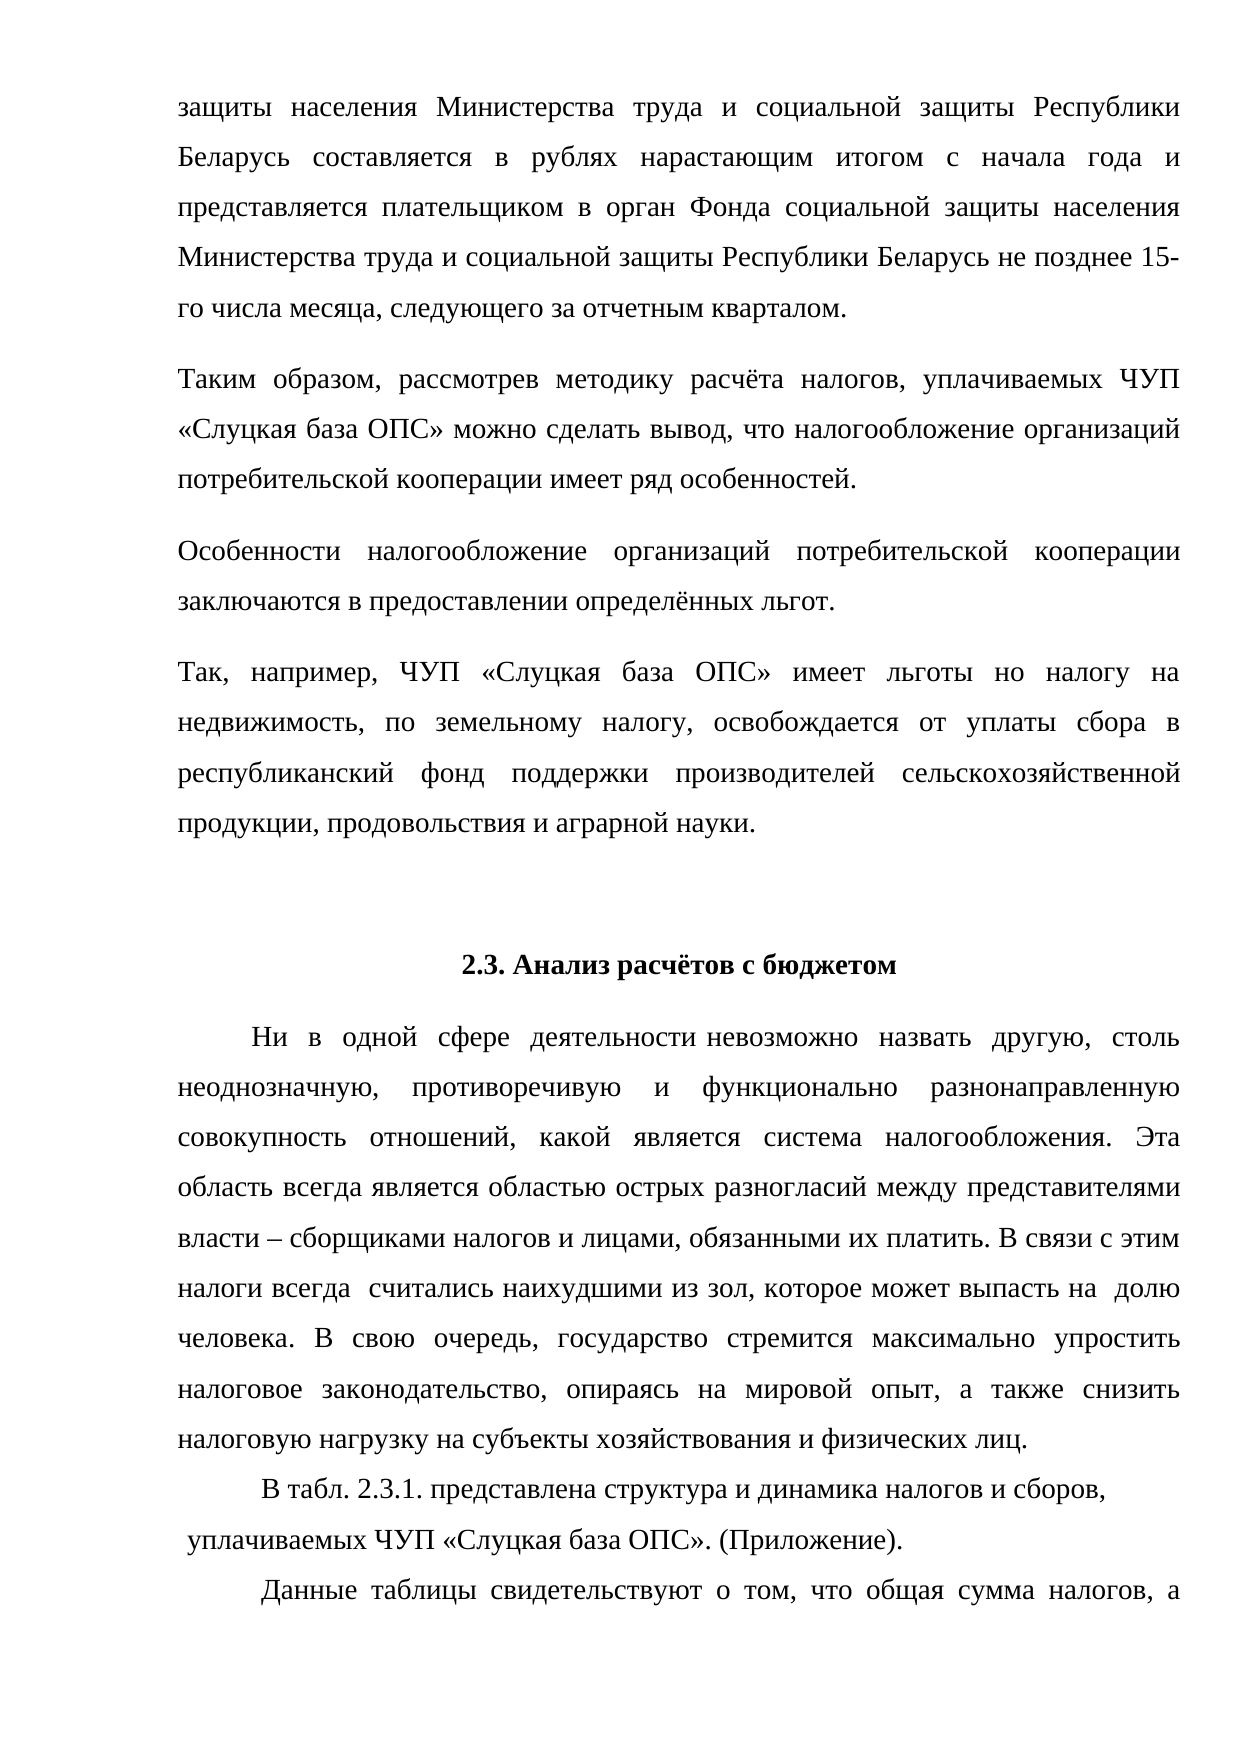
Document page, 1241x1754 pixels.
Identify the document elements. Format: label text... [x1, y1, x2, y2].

text Особенности налогообложение организаций потребительской кооперации заключаются в предоставлении определённых льгот. [177, 533, 1181, 617]
text Таким образом, рассмотрев методику расчёта налогов, уплачиваемых ЧУП «Слуцкая база ОПС» можно сделать вывод, что налогообложение организаций потребительской кооперации имеет ряд особенностей. [177, 361, 1181, 495]
text Ни в одной сфере деятельности невозможно назвать другую, столь неоднозначную, противоречивую и функционально разнонаправленную совокупность отношений, какой является система налогообложения. Эта область всегда является областью острых разногласий между представителями власти – сборщиками налогов и лицами, обязанными их платить. В связи с этим налоги всегда считались наихудшими из зол, которое может выпасть на долю человека. В свою очередь, государство стремится максимально упростить налоговое законодательство, опираясь на мировой опыт, а также снизить налоговую нагрузку на субъекты хозяйствования и физических лиц. [177, 1019, 1181, 1455]
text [177, 89, 1181, 323]
text Так, например, ЧУП «Слуцкая база ОПС» имеет льготы но налогу на недвижимость, по земельному налогу, освобождается от уплаты сбора в республиканский фонд поддержки производителей сельскохозяйственной продукции, продовольствия и аграрной науки. [177, 654, 1181, 839]
text 2.3. Анализ расчётов с бюджетом [177, 947, 1181, 981]
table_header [176, 1471, 1240, 1606]
